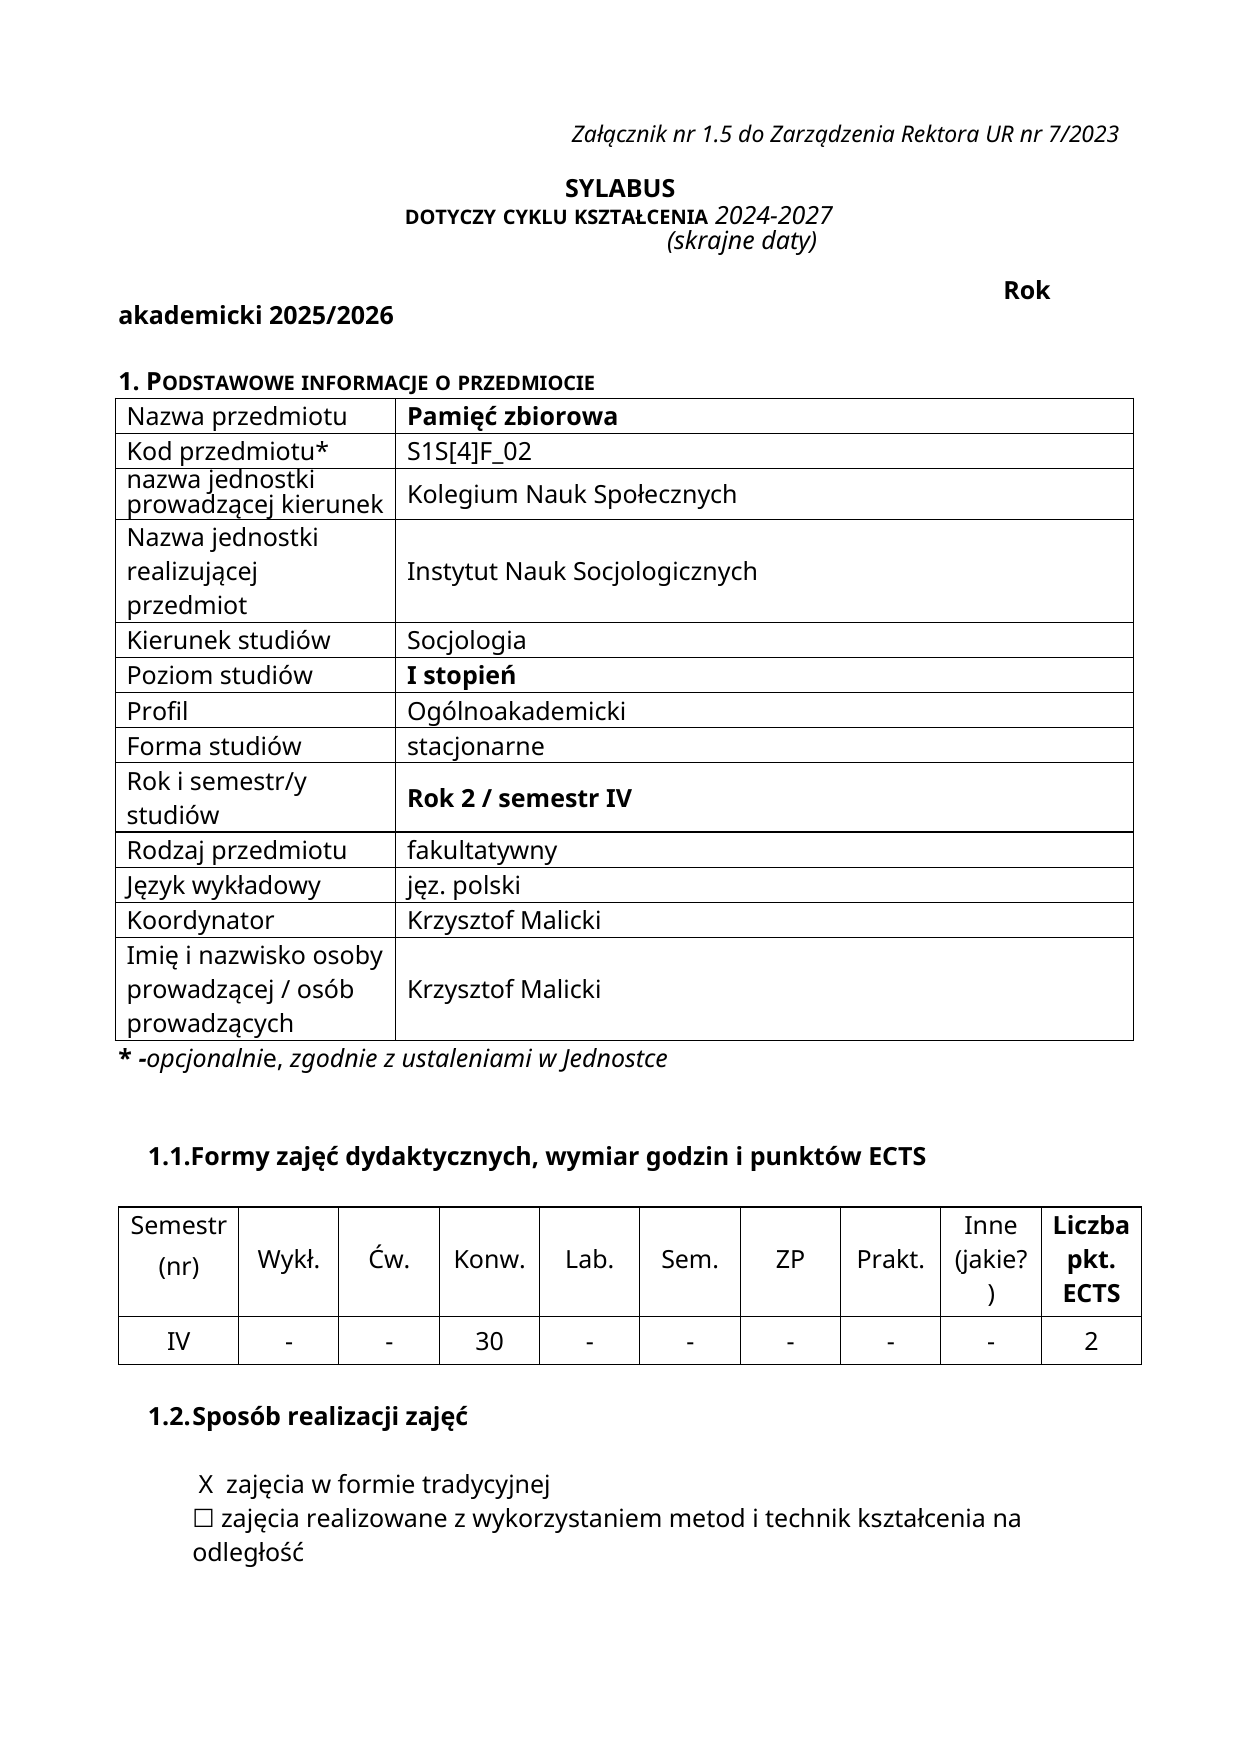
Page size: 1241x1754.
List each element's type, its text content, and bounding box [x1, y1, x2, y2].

table_cell Rodzaj przedmiotu [116, 833, 395, 867]
table_header Konw. [440, 1208, 539, 1316]
table_header Lab. [540, 1208, 639, 1316]
table_cell I stopień [396, 658, 1133, 692]
table_cell Nazwa jednostki realizującej przedmiot [116, 520, 395, 622]
table_cell jęz. polski [396, 868, 1133, 902]
table_cell - [841, 1317, 940, 1363]
table_cell Rok 2 / semestr IV [396, 763, 1133, 831]
table_cell nazwa jednostki prowadzącej kierunek [116, 469, 395, 519]
table_cell - [540, 1317, 639, 1363]
table_cell IV [119, 1317, 238, 1363]
table_header Sem. [640, 1208, 740, 1316]
table_cell S1S[4]F_02 [396, 434, 1133, 468]
table_cell Forma studiów [116, 728, 395, 762]
table_cell Ogólnoakademicki [396, 693, 1133, 727]
table_cell Kod przedmiotu* [116, 434, 395, 468]
text * -opcjonalnie, zgodnie z ustaleniami w Jednostce [118, 1041, 1122, 1075]
table_cell fakultatywny [396, 833, 1133, 867]
table_cell Kierunek studiów [116, 623, 395, 657]
table_header Semestr (nr) [119, 1208, 238, 1316]
table_header Prakt. [841, 1208, 940, 1316]
table_header Nazwa przedmiotu [116, 399, 395, 432]
table_header Wykł. [239, 1208, 338, 1316]
table_cell Imię i nazwisko osoby prowadzącej / osób prowadzących [116, 938, 395, 1040]
table_cell - [941, 1317, 1041, 1363]
text 1.1.Formy zajęć dydaktycznych, wymiar godzin i punktów ECTS [148, 1138, 1122, 1172]
text Załącznik nr 1.5 do Zarządzenia Rektora UR nr 7/2023 [118, 118, 1122, 149]
table_header Liczba pkt. ECTS [1042, 1208, 1141, 1316]
text ☐ zajęcia realizowane z wykorzystaniem metod i technik kształcenia na odległość [192, 1501, 1122, 1569]
table_cell - [339, 1317, 439, 1363]
text SYLABUS [118, 170, 1122, 204]
text X zajęcia w formie tradycyjnej [192, 1467, 1122, 1501]
text dotyczy cyklu kształcenia 2024-2027 [118, 204, 1122, 229]
text 1. Podstawowe informacje o przedmiocie [118, 363, 1122, 397]
table_cell - [741, 1317, 840, 1363]
table_cell - [640, 1317, 740, 1363]
table_header Inne (jakie?) [941, 1208, 1041, 1316]
table_header ZP [741, 1208, 840, 1316]
table_cell Instytut Nauk Socjologicznych [396, 520, 1133, 622]
table_cell Krzysztof Malicki [396, 938, 1133, 1040]
table_cell Koordynator [116, 903, 395, 937]
table_cell 30 [440, 1317, 539, 1363]
table_header Pamięć zbiorowa [396, 399, 1133, 432]
table_cell Rok i semestr/y studiów [116, 763, 395, 831]
table_header Ćw. [339, 1208, 439, 1316]
table_cell Socjologia [396, 623, 1133, 657]
table_cell Kolegium Nauk Społecznych [396, 469, 1133, 519]
table_cell Język wykładowy [116, 868, 395, 902]
table_cell Poziom studiów [116, 658, 395, 692]
table_cell Profil [116, 693, 395, 727]
table_cell 2 [1042, 1317, 1141, 1363]
table_cell Krzysztof Malicki [396, 903, 1133, 937]
text (skrajne daty) Rok akademicki 2025/2026 [118, 229, 1122, 329]
table_cell stacjonarne [396, 728, 1133, 762]
text 1.2. Sposób realizacji zajęć [148, 1398, 1122, 1433]
table_cell - [239, 1317, 338, 1363]
